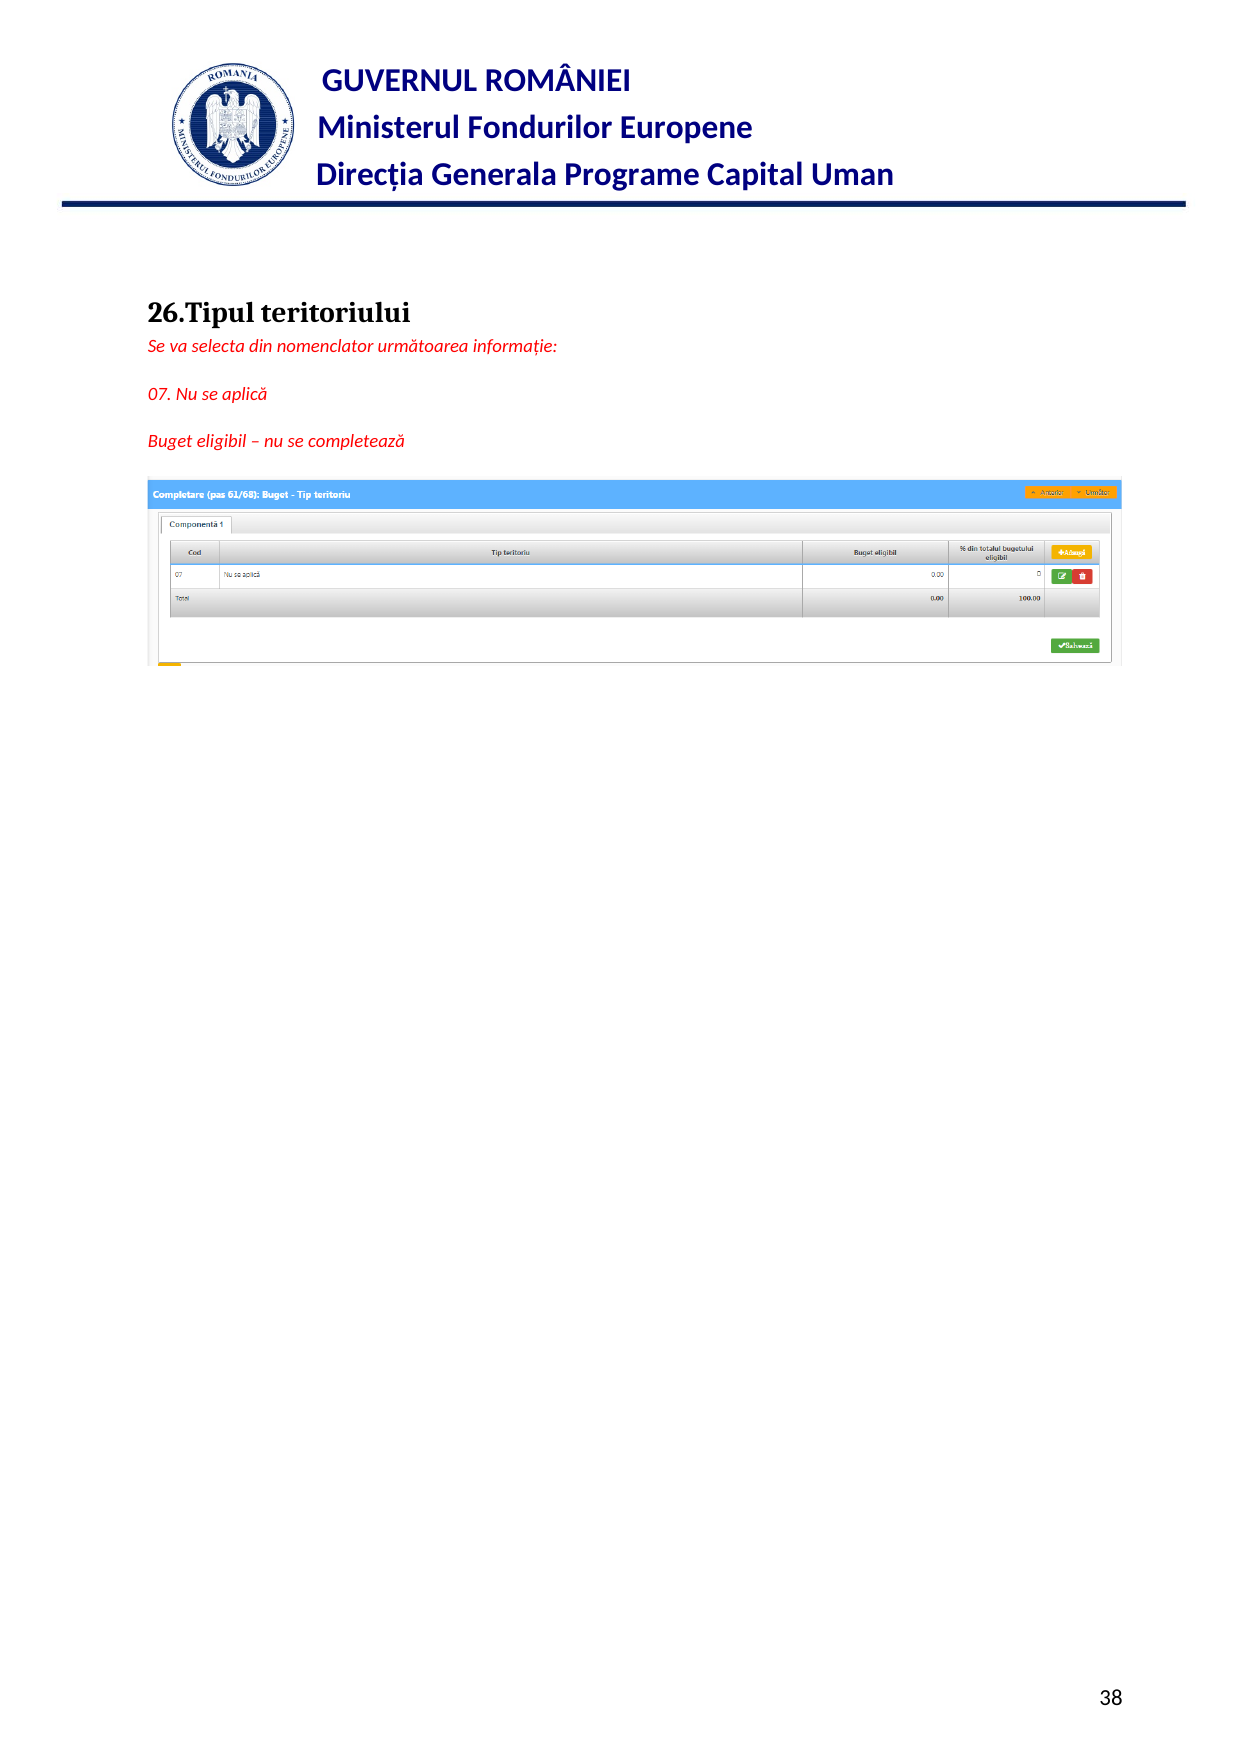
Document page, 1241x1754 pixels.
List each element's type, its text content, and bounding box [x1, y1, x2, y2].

picture [31, 193, 1210, 220]
text 07. Nu se aplică [148, 382, 1122, 404]
picture [171, 61, 296, 188]
subtitle 26.Tipul teritoriului [148, 296, 1122, 329]
text Se va selecta din nomenclator următoarea informație: [148, 334, 1122, 357]
text Buget eligibil – nu se completează [148, 429, 1122, 452]
picture [147, 476, 1122, 666]
